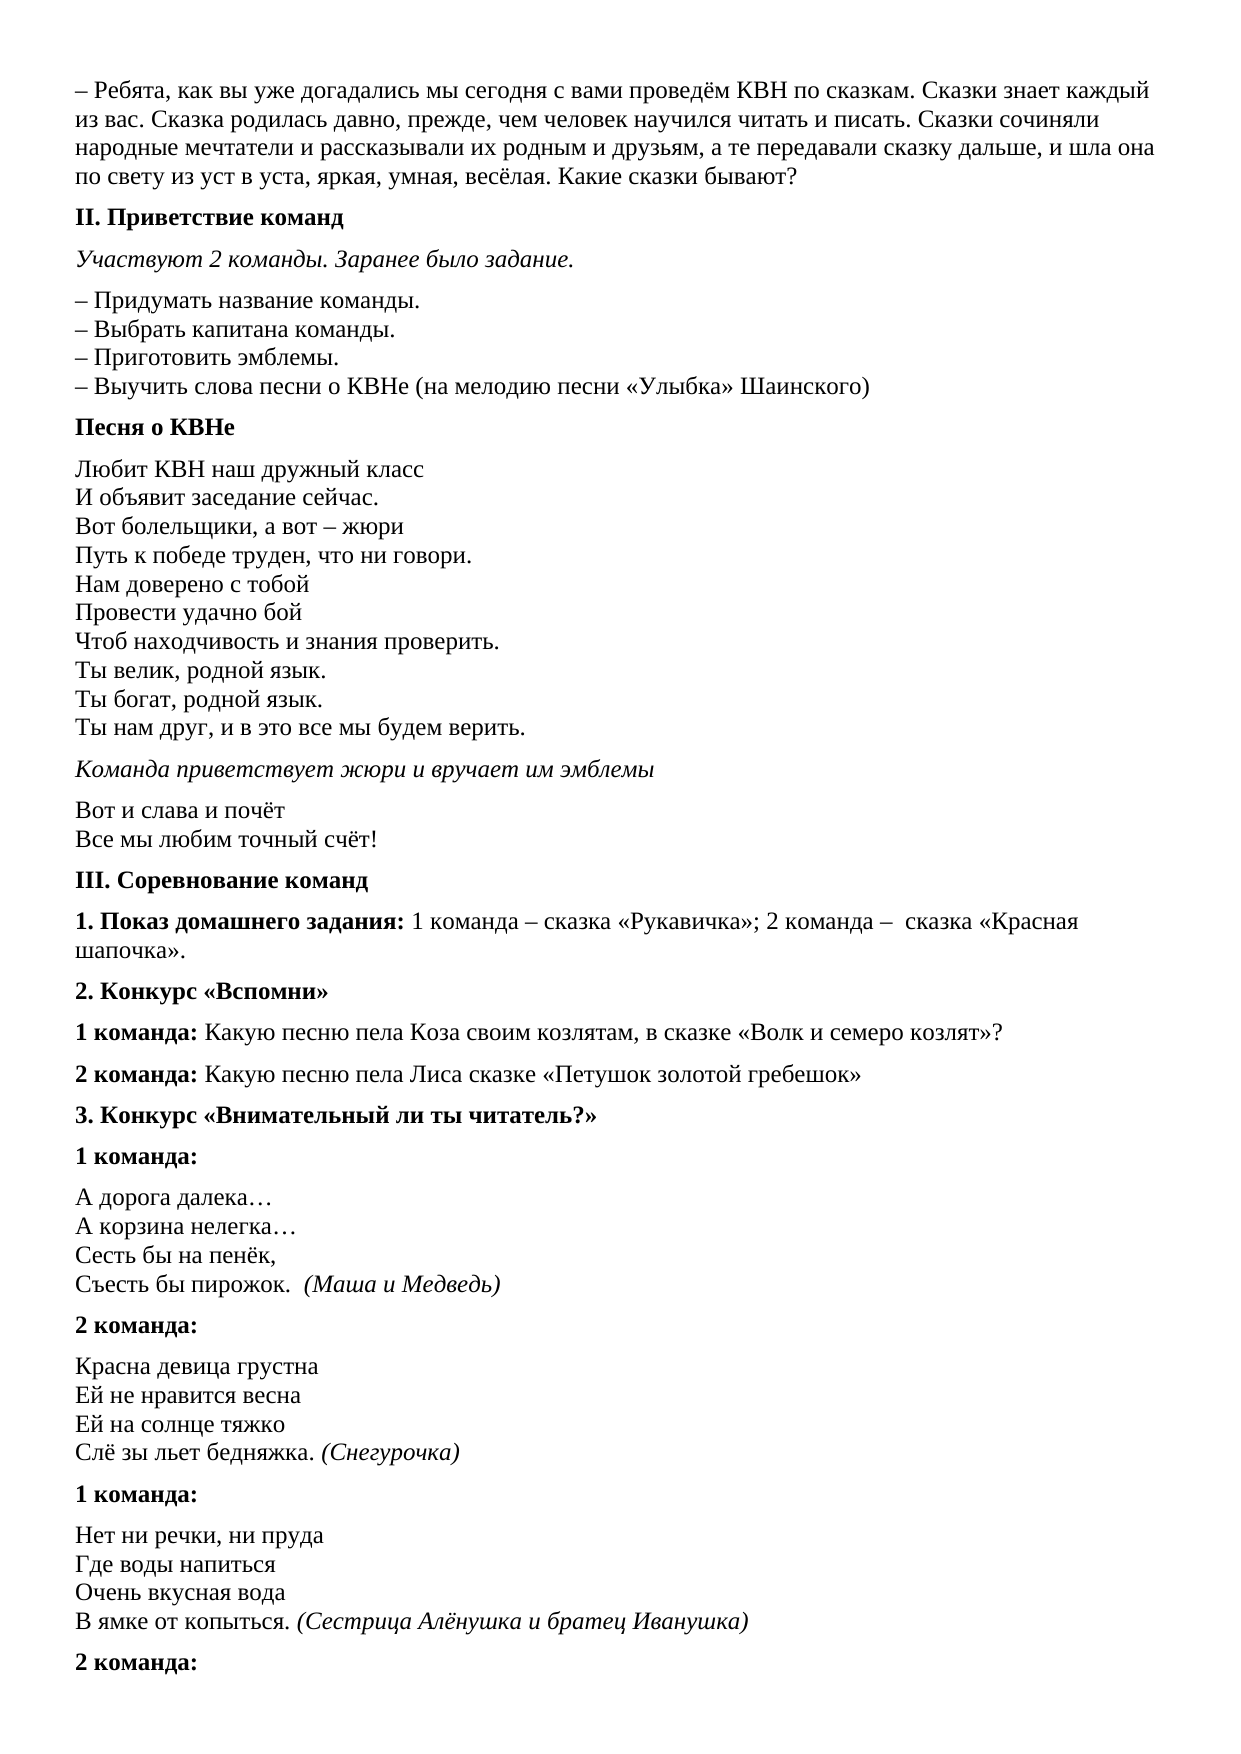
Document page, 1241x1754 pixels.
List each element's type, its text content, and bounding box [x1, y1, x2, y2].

text Вот и слава и почёт Все мы любим точный счёт! [75, 795, 1165, 852]
text 1 команда: [75, 1141, 1165, 1170]
text Команда приветствует жюри и вручает им эмблемы [75, 754, 1165, 782]
text Песня о КВНе [75, 412, 1165, 441]
text Любит КВН наш дружный класс И объявит заседание сейчас. Вот болельщики, а вот – жюри Путь к победе труден, что ни говори. Нам доверено с тобой Провести удачно бой Чтоб находчивость и знания проверить. Ты велик, родной язык. Ты богат, родной язык. Ты нам друг, и в это все мы будем верить. [75, 454, 1165, 741]
text Участвуют 2 команды. Заранее было задание. [75, 244, 1165, 272]
text Красна девица грустна Ей не нравится весна Ей на солнце тяжко Слё зы льет бедняжка. (Снегурочка) [75, 1351, 1165, 1466]
text 2 команда: [75, 1310, 1165, 1339]
text III. Соревнование команд [75, 865, 1165, 894]
text А дорога далека… А корзина нелегка… Сесть бы на пенёк, Съесть бы пирожок. (Маша и Медведь) [75, 1182, 1165, 1297]
text 1. Показ домашнего задания: 1 команда – сказка «Рукавичка»; 2 команда – сказка «Красная шапочка». [75, 906, 1165, 964]
text 2 команда: [75, 1647, 1165, 1676]
text 1 команда: Какую песню пела Коза своим козлятам, в сказке «Волк и семеро козлят»? [75, 1017, 1165, 1046]
text 2. Конкурс «Вспомни» [75, 976, 1165, 1005]
text 3. Конкурс «Внимательный ли ты читатель?» [75, 1100, 1165, 1129]
text Нет ни речки, ни пруда Где воды напиться Очень вкусная вода В ямке от копыться. (Сестрица Алёнушка и братец Иванушка) [75, 1520, 1165, 1635]
text 2 команда: Какую песню пела Лиса сказке «Петушок золотой гребешок» [75, 1059, 1165, 1087]
text 1 команда: [75, 1479, 1165, 1507]
text – Придумать название команды. – Выбрать капитана команды. – Приготовить эмблемы. – Выучить слова песни о КВНе (на мелодию песни «Улыбка» Шаинского) [75, 285, 1165, 400]
text II. Приветствие команд [75, 202, 1165, 231]
text – Ребята, как вы уже догадались мы сегодня с вами проведём КВН по сказкам. Сказки знает каждый из вас. Сказка родилась давно, прежде, чем человек научился читать и писать. Сказки сочиняли народные мечтатели и рассказывали их родным и друзьям, а те передавали сказку дальше, и шла она по свету из уст в уста, яркая, умная, весёлая. Какие сказки бывают? [75, 75, 1165, 190]
